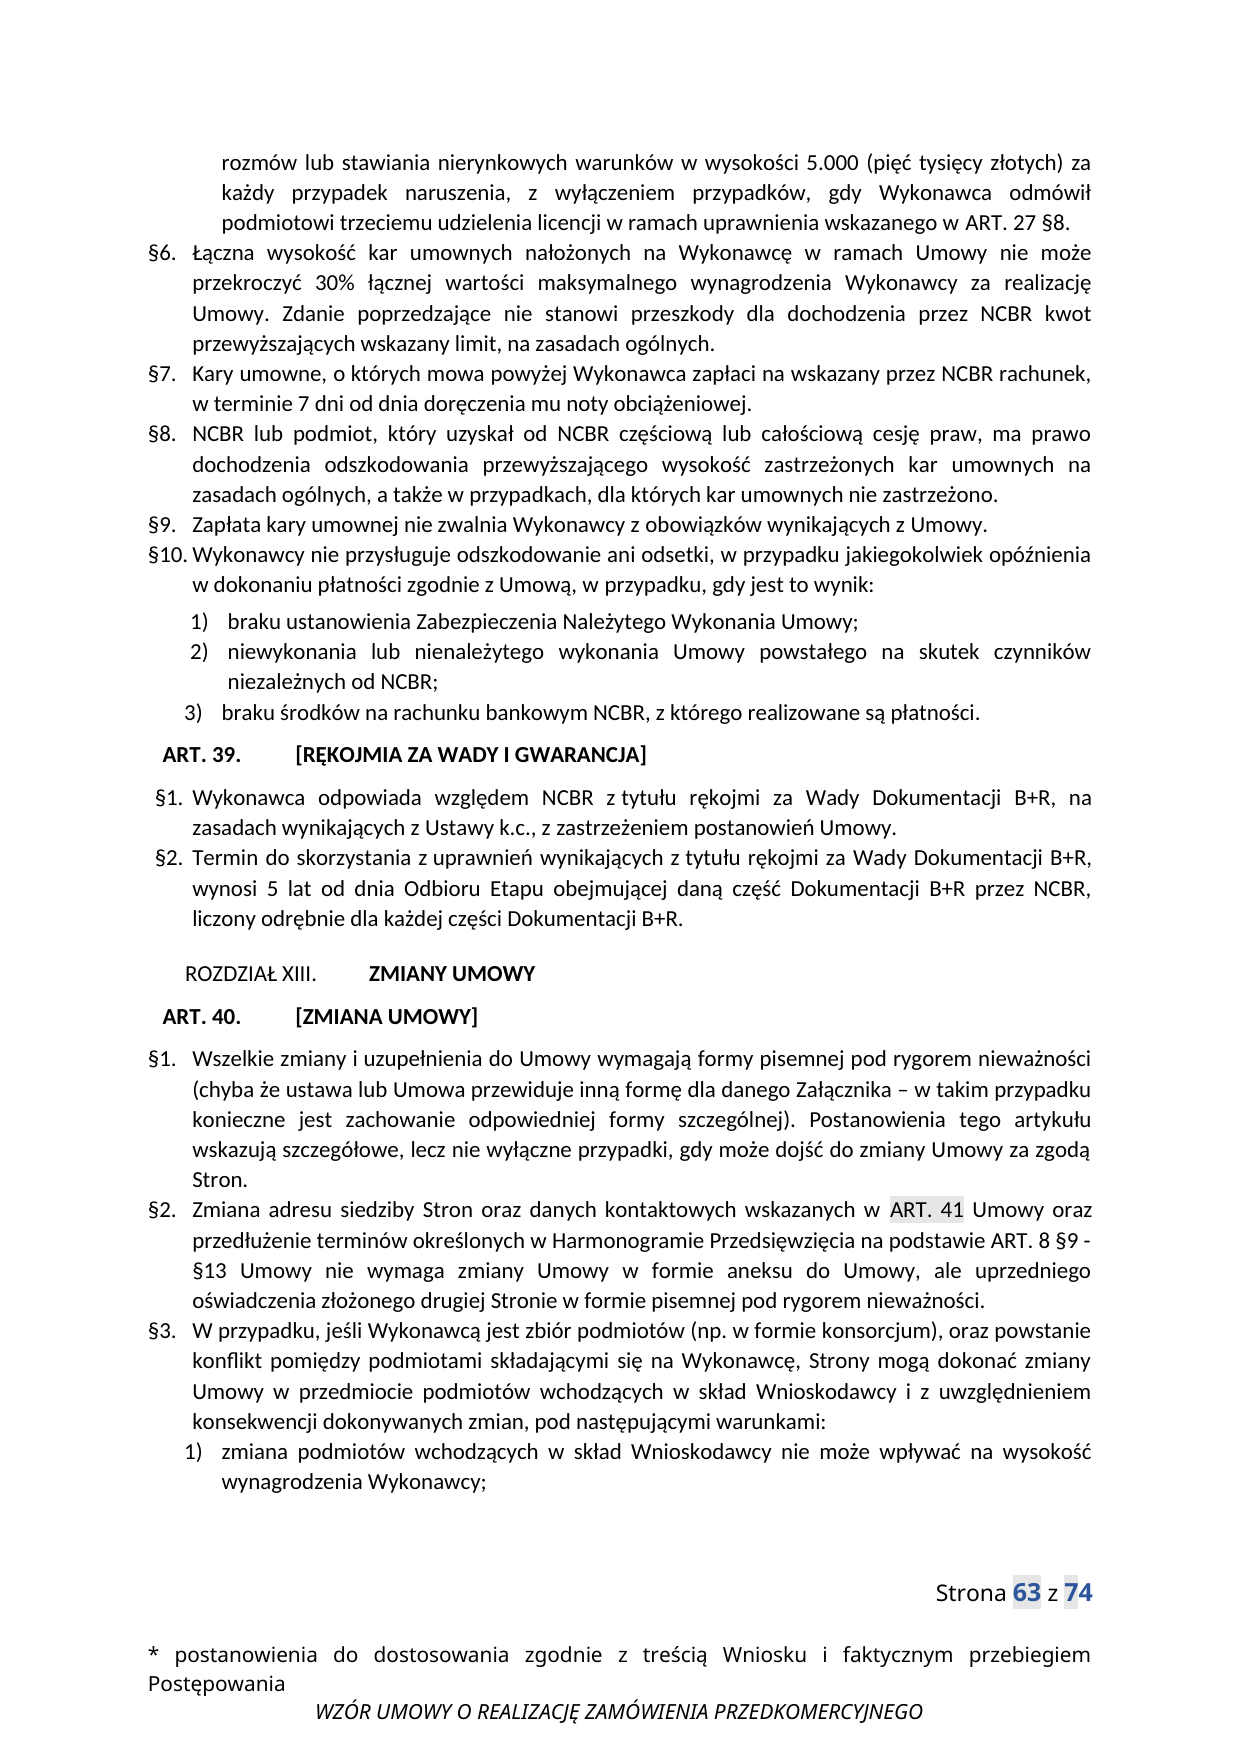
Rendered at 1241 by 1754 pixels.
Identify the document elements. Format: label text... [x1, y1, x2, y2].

subtitle [RĘKOJMIA ZA WADY I GWARANCJA] [148, 740, 1093, 768]
list braku środków na rachunku bankowym NCBR, z którego realizowane są płatności. [184, 698, 1093, 726]
list Zmiana adresu siedziby Stron oraz danych kontaktowych wskazanych w ART. 41 Umowy oraz przedłużenie terminów określonych w Harmonogramie Przedsięwzięcia na podstawie ART. 8 §9 - §13 Umowy nie wymaga zmiany Umowy w formie aneksu do Umowy, ale uprzedniego oświadczenia złożonego drugiej Stronie w formie pisemnej pod rygorem nieważności. [148, 1196, 1093, 1314]
list NCBR lub podmiot, który uzyskał od NCBR częściową lub całościową cesję praw, ma prawo dochodzenia odszkodowania przewyższającego wysokość zastrzeżonych kar umownych na zasadach ogólnych, a także w przypadkach, dla których kar umownych nie zastrzeżono. [148, 419, 1093, 508]
list braku ustanowienia Zabezpieczenia Należytego Wykonania Umowy; [190, 607, 1093, 635]
list zmiana podmiotów wchodzących w skład Wnioskodawcy nie może wpływać na wysokość wynagrodzenia Wykonawcy; [184, 1437, 1093, 1495]
list W przypadku, jeśli Wykonawcą jest zbiór podmiotów (np. w formie konsorcjum), oraz powstanie konflikt pomiędzy podmiotami składającymi się na Wykonawcę, Strony mogą dokonać zmiany Umowy w przedmiocie podmiotów wchodzących w skład Wnioskodawcy i z uwzględnieniem konsekwencji dokonywanych zmian, pod następującymi warunkami: [148, 1316, 1093, 1435]
list Wykonawca odpowiada względem NCBR z tytułu rękojmi za Wady Dokumentacji B+R, na zasadach wynikających z Ustawy k.c., z zastrzeżeniem postanowień Umowy. [154, 783, 1093, 841]
list niewykonania lub nienależytego wykonania Umowy powstałego na skutek czynników niezależnych od NCBR; [190, 637, 1093, 695]
subtitle [ZMIANA UMOWY] [148, 1002, 1093, 1030]
list Łączna wysokość kar umownych nałożonych na Wykonawcę w ramach Umowy nie może przekroczyć 30% łącznej wartości maksymalnego wynagrodzenia Wykonawcy za realizację Umowy. Zdanie poprzedzające nie stanowi przeszkody dla dochodzenia przez NCBR kwot przewyższających wskazany limit, na zasadach ogólnych. [148, 238, 1093, 357]
list Termin do skorzystania z uprawnień wynikających z tytułu rękojmi za Wady Dokumentacji B+R, wynosi 5 lat od dnia Odbioru Etapu obejmującej daną część Dokumentacji B+R przez NCBR, liczony odrębnie dla każdej części Dokumentacji B+R. [154, 843, 1093, 932]
list Zapłata kary umownej nie zwalnia Wykonawcy z obowiązków wynikających z Umowy. [148, 510, 1093, 538]
list Wykonawcy nie przysługuje odszkodowanie ani odsetki, w przypadku jakiegokolwiek opóźnienia w dokonaniu płatności zgodnie z Umową, w przypadku, gdy jest to wynik: [148, 540, 1093, 598]
subtitle ZMIANY UMOWY [185, 959, 1093, 987]
list Kary umowne, o których mowa powyżej Wykonawca zapłaci na wskazany przez NCBR rachunek, w terminie 7 dni od dnia doręczenia mu noty obciążeniowej. [148, 359, 1093, 417]
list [184, 148, 1093, 236]
list Wszelkie zmiany i uzupełnienia do Umowy wymagają formy pisemnej pod rygorem nieważności (chyba że ustawa lub Umowa przewiduje inną formę dla danego Załącznika – w takim przypadku konieczne jest zachowanie odpowiedniej formy szczególnej). Postanowienia tego artykułu wskazują szczegółowe, lecz nie wyłączne przypadki, gdy może dojść do zmiany Umowy za zgodą Stron. [148, 1044, 1093, 1193]
